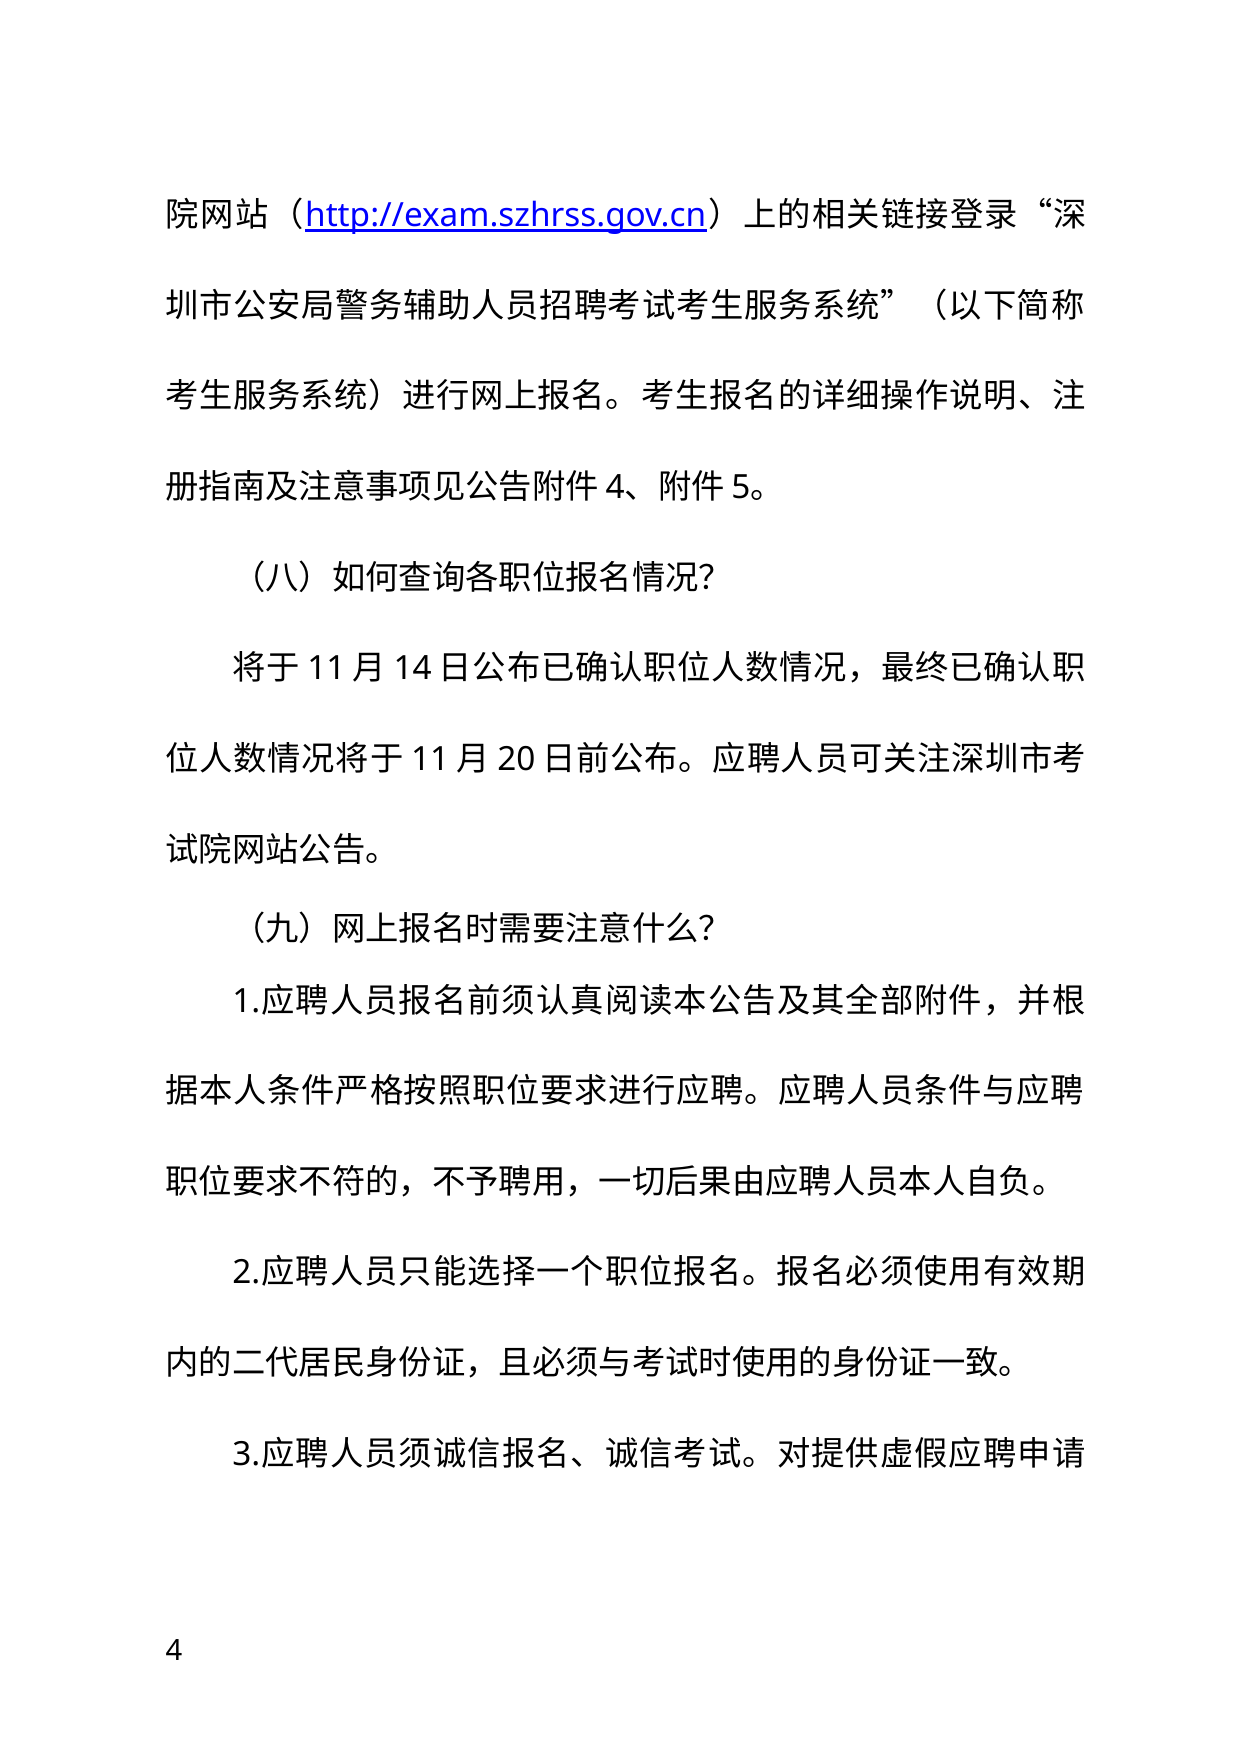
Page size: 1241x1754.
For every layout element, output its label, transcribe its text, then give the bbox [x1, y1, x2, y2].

text 1.应聘人员报名前须认真阅读本公告及其全部附件，并根据本人条件严格按照职位要求进行应聘。应聘人员条件与应聘职位要求不符的，不予聘用，一切后果由应聘人员本人自负。 [165, 952, 1087, 1224]
text 2.应聘人员只能选择一个职位报名。报名必须使用有效期内的二代居民身份证，且必须与考试时使用的身份证一致。 [165, 1224, 1087, 1405]
text （八）如何查询各职位报名情况？ [165, 529, 1087, 620]
text （九）网上报名时需要注意什么？ [165, 892, 1087, 952]
text 将于11月14日公布已确认职位人数情况，最终已确认职位人数情况将于11月20日前公布。应聘人员可关注深圳市考试院网站公告。 [165, 620, 1087, 892]
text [165, 1405, 1087, 1496]
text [165, 167, 1087, 529]
